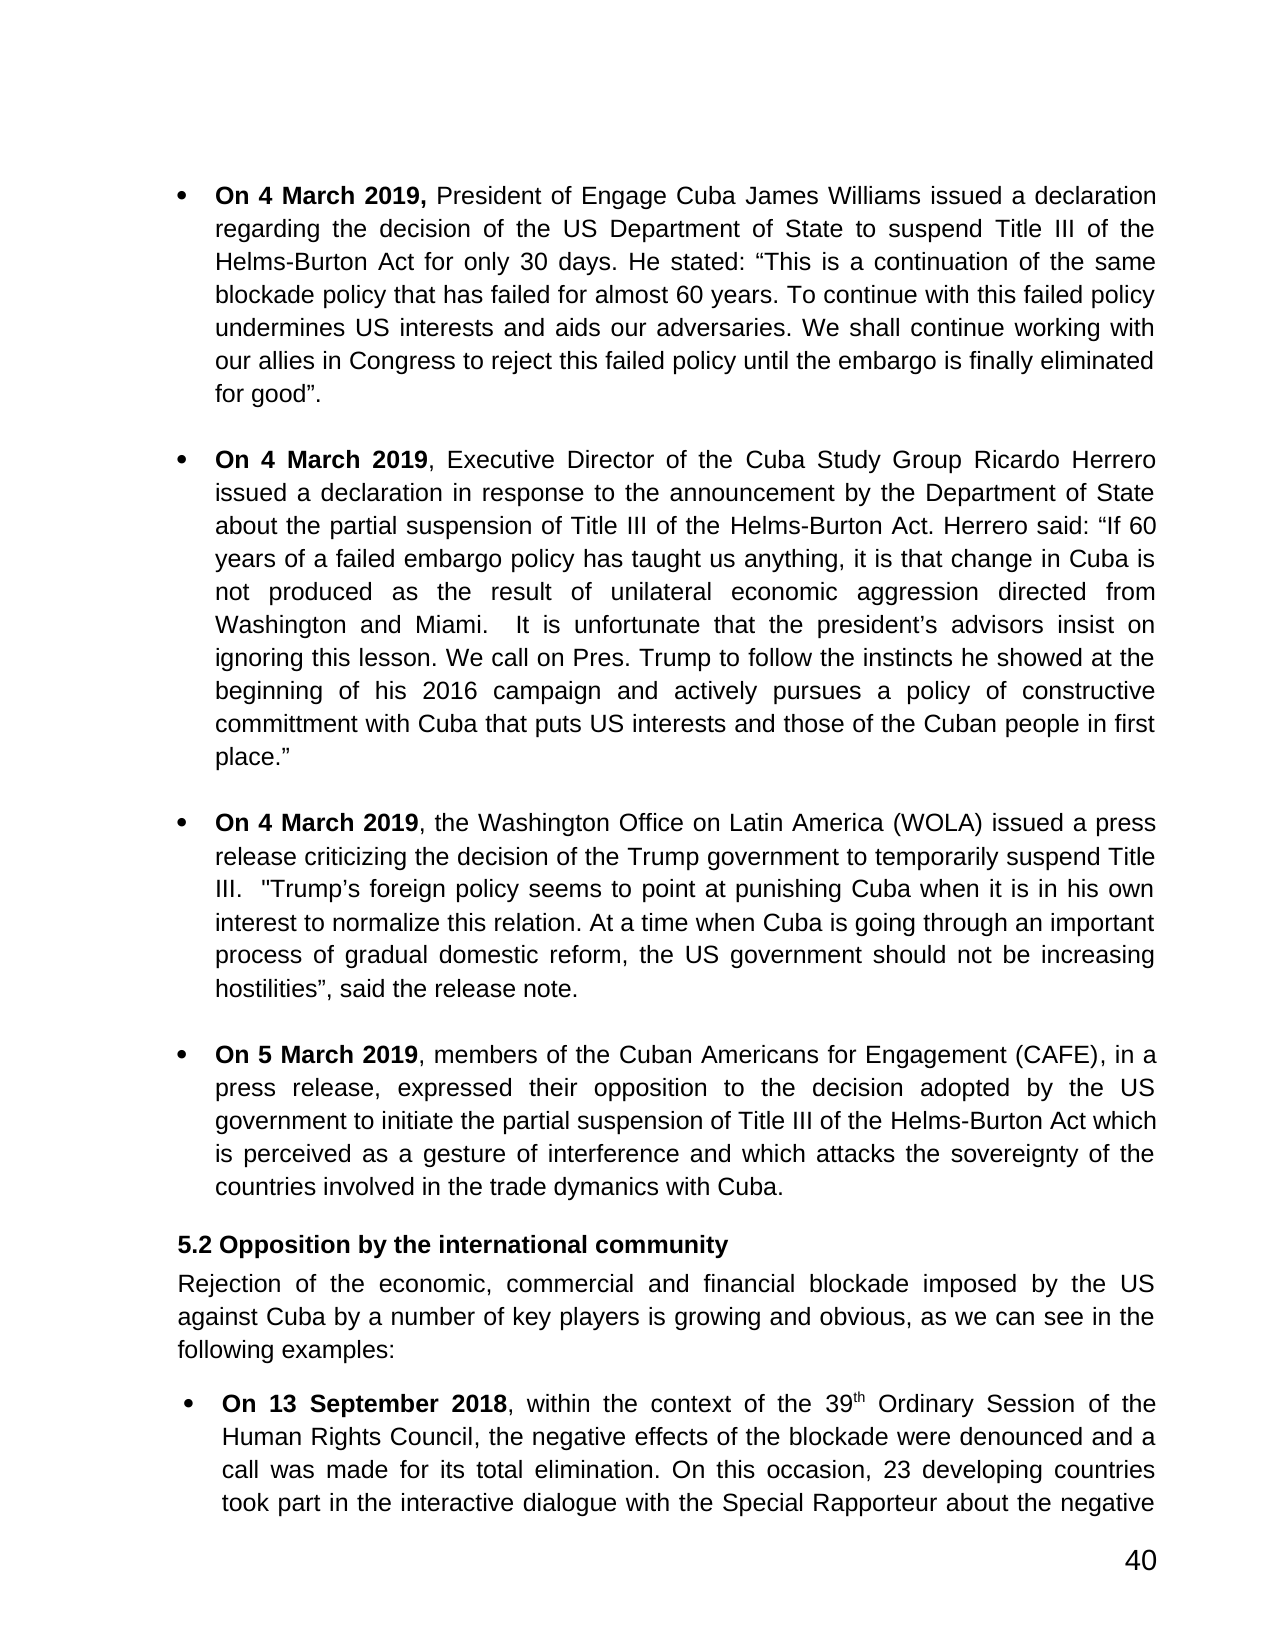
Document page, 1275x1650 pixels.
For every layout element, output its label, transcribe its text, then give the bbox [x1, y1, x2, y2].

list On 4 March 2019, Executive Director of the Cuba Study Group Ricardo Herrero issued a declaration in response to the announcement by the Department of State about the partial suspension of Title III of the Helms-Burton Act. Herrero said: “If 60 years of a failed embargo policy has taught us anything, it is that change in Cuba is not produced as the result of unilateral economic aggression directed from Washington and Miami. It is unfortunate that the president’s advisors insist on ignoring this lesson. We call on Pres. Trump to follow the instincts he showed at the beginning of his 2016 campaign and actively pursues a policy of constructive committment with Cuba that puts US interests and those of the Cuban people in first place.” [177, 445, 1157, 771]
list On 4 March 2019, President of Engage Cuba James Williams issued a declaration regarding the decision of the US Department of State to suspend Title III of the Helms-Burton Act for only 30 days. He stated: “This is a continuation of the same blockade policy that has failed for almost 60 years. To continue with this failed policy undermines US interests and aids our adversaries. We shall continue working with our allies in Congress to reject this failed policy until the embargo is finally eliminated for good”. [177, 181, 1157, 408]
list On 5 March 2019, members of the Cuban Americans for Engagement (CAFE), in a press release, expressed their opposition to the decision adopted by the US government to initiate the partial suspension of Title III of the Helms-Burton Act which is perceived as a gesture of interference and which attacks the sovereignty of the countries involved in the trade dymanics with Cuba. [177, 1039, 1157, 1201]
text Rejection of the economic, commercial and financial blockade imposed by the US against Cuba by a number of key players is growing and obvious, as we can see in the following examples: [177, 1269, 1157, 1364]
list On 4 March 2019, the Washington Office on Latin America (WOLA) issued a press release criticizing the decision of the Trump government to temporarily suspend Title III. "Trump’s foreign policy seems to point at punishing Cuba when it is in his own interest to normalize this relation. At a time when Cuba is going through an important process of gradual domestic reform, the US government should not be increasing hostilities”, said the release note. [177, 808, 1157, 1002]
subtitle 5.2 Opposition by the international community [177, 1230, 1157, 1258]
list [184, 1389, 1157, 1517]
